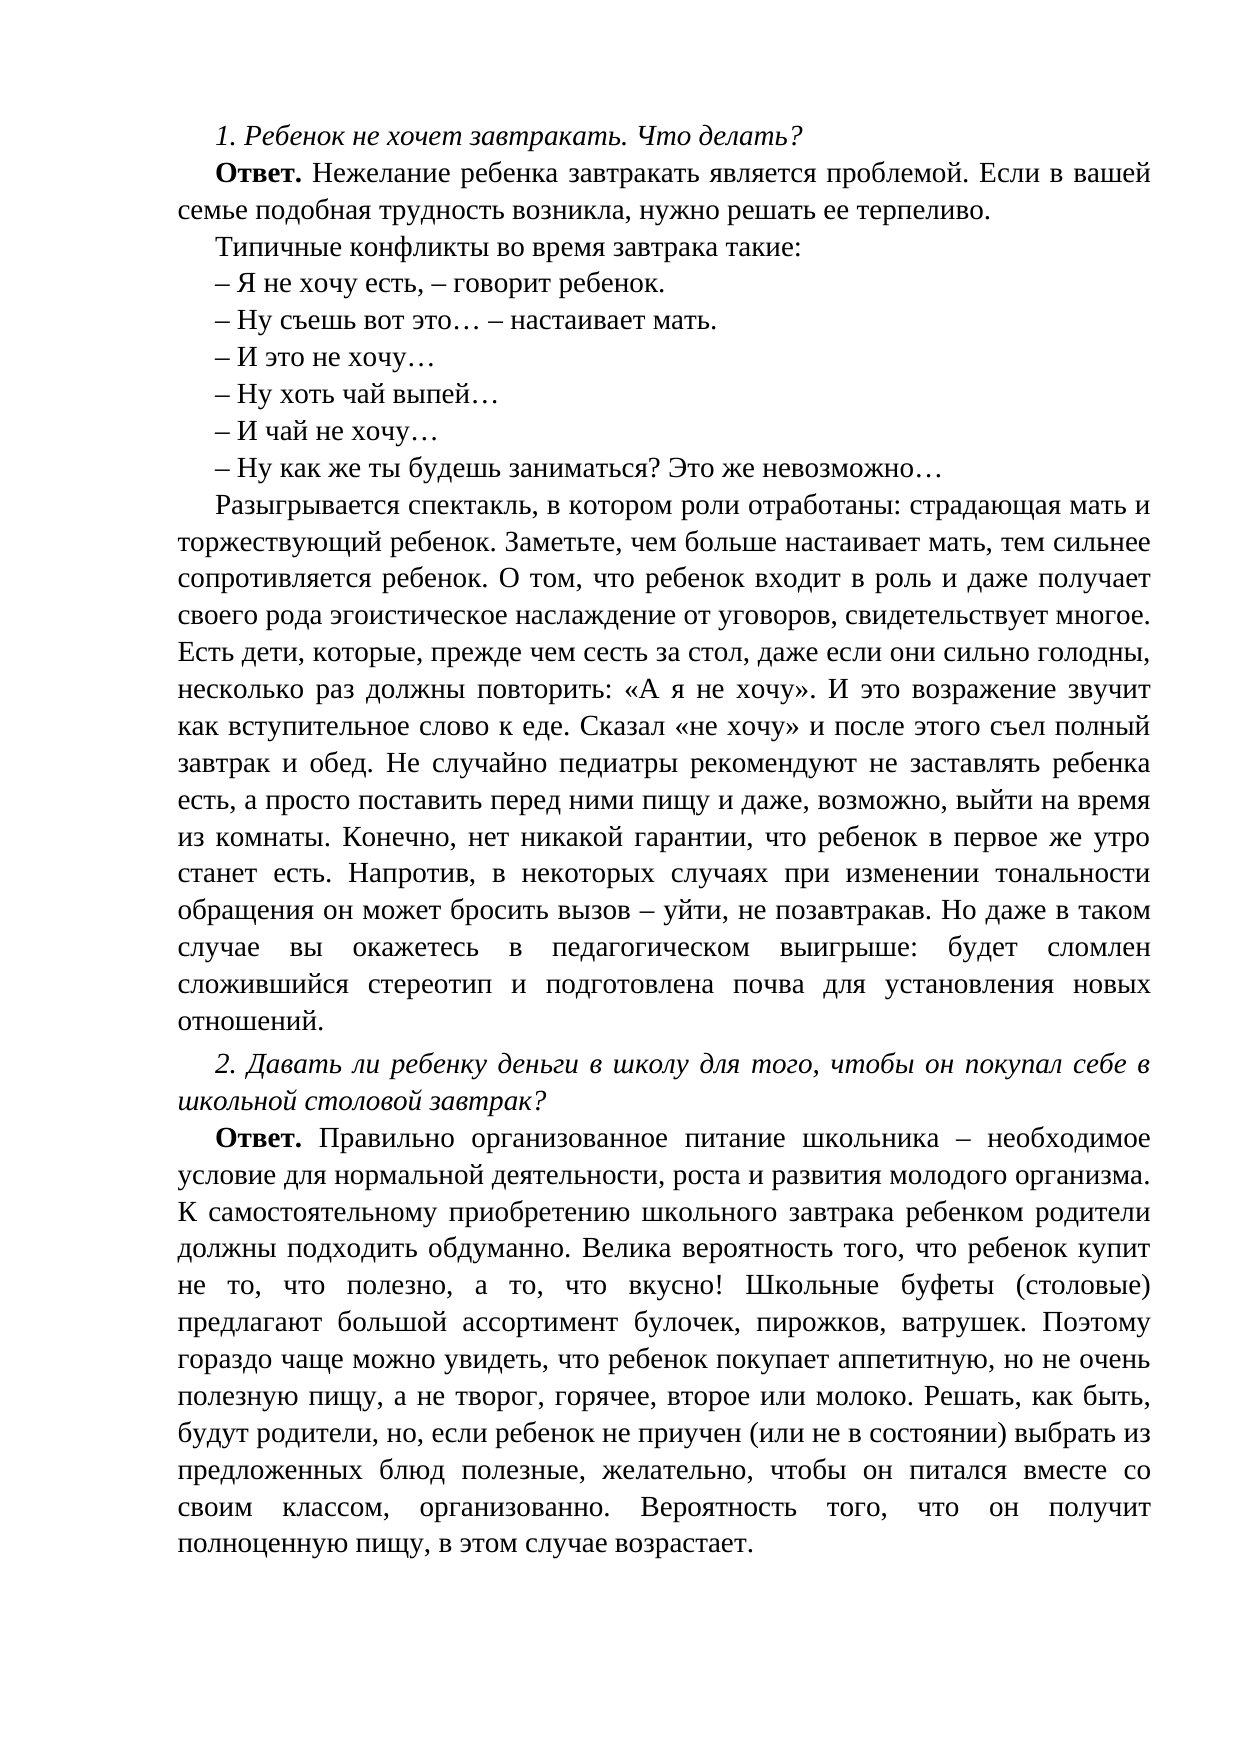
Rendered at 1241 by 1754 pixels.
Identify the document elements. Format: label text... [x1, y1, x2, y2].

text – Ну как же ты будешь заниматься? Это же невозможно… [177, 450, 1152, 483]
text 1. Ребенок не хочет завтракать. Что делать? [177, 118, 1152, 152]
text – И чай не хочу… [177, 413, 1152, 447]
text Типичные конфликты во время завтрака такие: [177, 229, 1152, 262]
text 2. Давать ли ребенку деньги в школу для того, чтобы он покупал себе в школьной столовой завтрак? [177, 1046, 1152, 1117]
text – Ну хоть чай выпей… [177, 376, 1152, 410]
text Разыгрывается спектакль, в котором роли отработаны: страдающая мать и торжествующий ребенок. Заметьте, чем больше настаивает мать, тем сильнее сопротивляется ребенок. О том, что ребенок входит в роль и даже получает своего рода эгоистическое наслаждение от уговоров, свидетельствует многое. Есть дети, которые, прежде чем сесть за стол, даже если они сильно голодны, несколько раз должны повторить: «А я не хочу». И это возражение звучит как вступительное слово к еде. Сказал «не хочу» и после этого съел полный завтрак и обед. Не случайно педиатры рекомендуют не заставлять ребенка есть, а просто поставить перед ними пищу и даже, возможно, выйти на время из комнаты. Конечно, нет никакой гарантии, что ребенок в первое же утро станет есть. Напротив, в некоторых случаях при изменении тональности обращения он может бросить вызов – уйти, не позавтракав. Но даже в таком случае вы окажетесь в педагогическом выигрыше: будет сломлен сложившийся стереотип и подготовлена почва для установления новых отношений. [177, 487, 1152, 1037]
text – Я не хочу есть, – говорит ребенок. [177, 266, 1152, 299]
text Ответ. Нежелание ребенка завтракать является проблемой. Если в вашей семье подобная трудность возникла, нужно решать ее терпеливо. [177, 155, 1152, 225]
text – Ну съешь вот это… – настаивает мать. [177, 302, 1152, 336]
text – И это не хочу… [177, 339, 1152, 373]
text Ответ. Правильно организованное питание школьника – необходимое условие для нормальной деятельности, роста и развития молодого организма. К самостоятельному приобретению школьного завтрака ребенком родители должны подходить обдуманно. Велика вероятность того, что ребенок купит не то, что полезно, а то, что вкусно! Школьные буфеты (столовые) предлагают большой ассортимент булочек, пирожков, ватрушек. Поэтому гораздо чаще можно увидеть, что ребенок покупает аппетитную, но не очень полезную пищу, а не творог, горячее, второе или молоко. Решать, как быть, будут родители, но, если ребенок не приучен (или не в состоянии) выбрать из предложенных блюд полезные, желательно, чтобы он питался вместе со своим классом, организованно. Вероятность того, что он получит полноценную пищу, в этом случае возрастает. [177, 1120, 1152, 1559]
